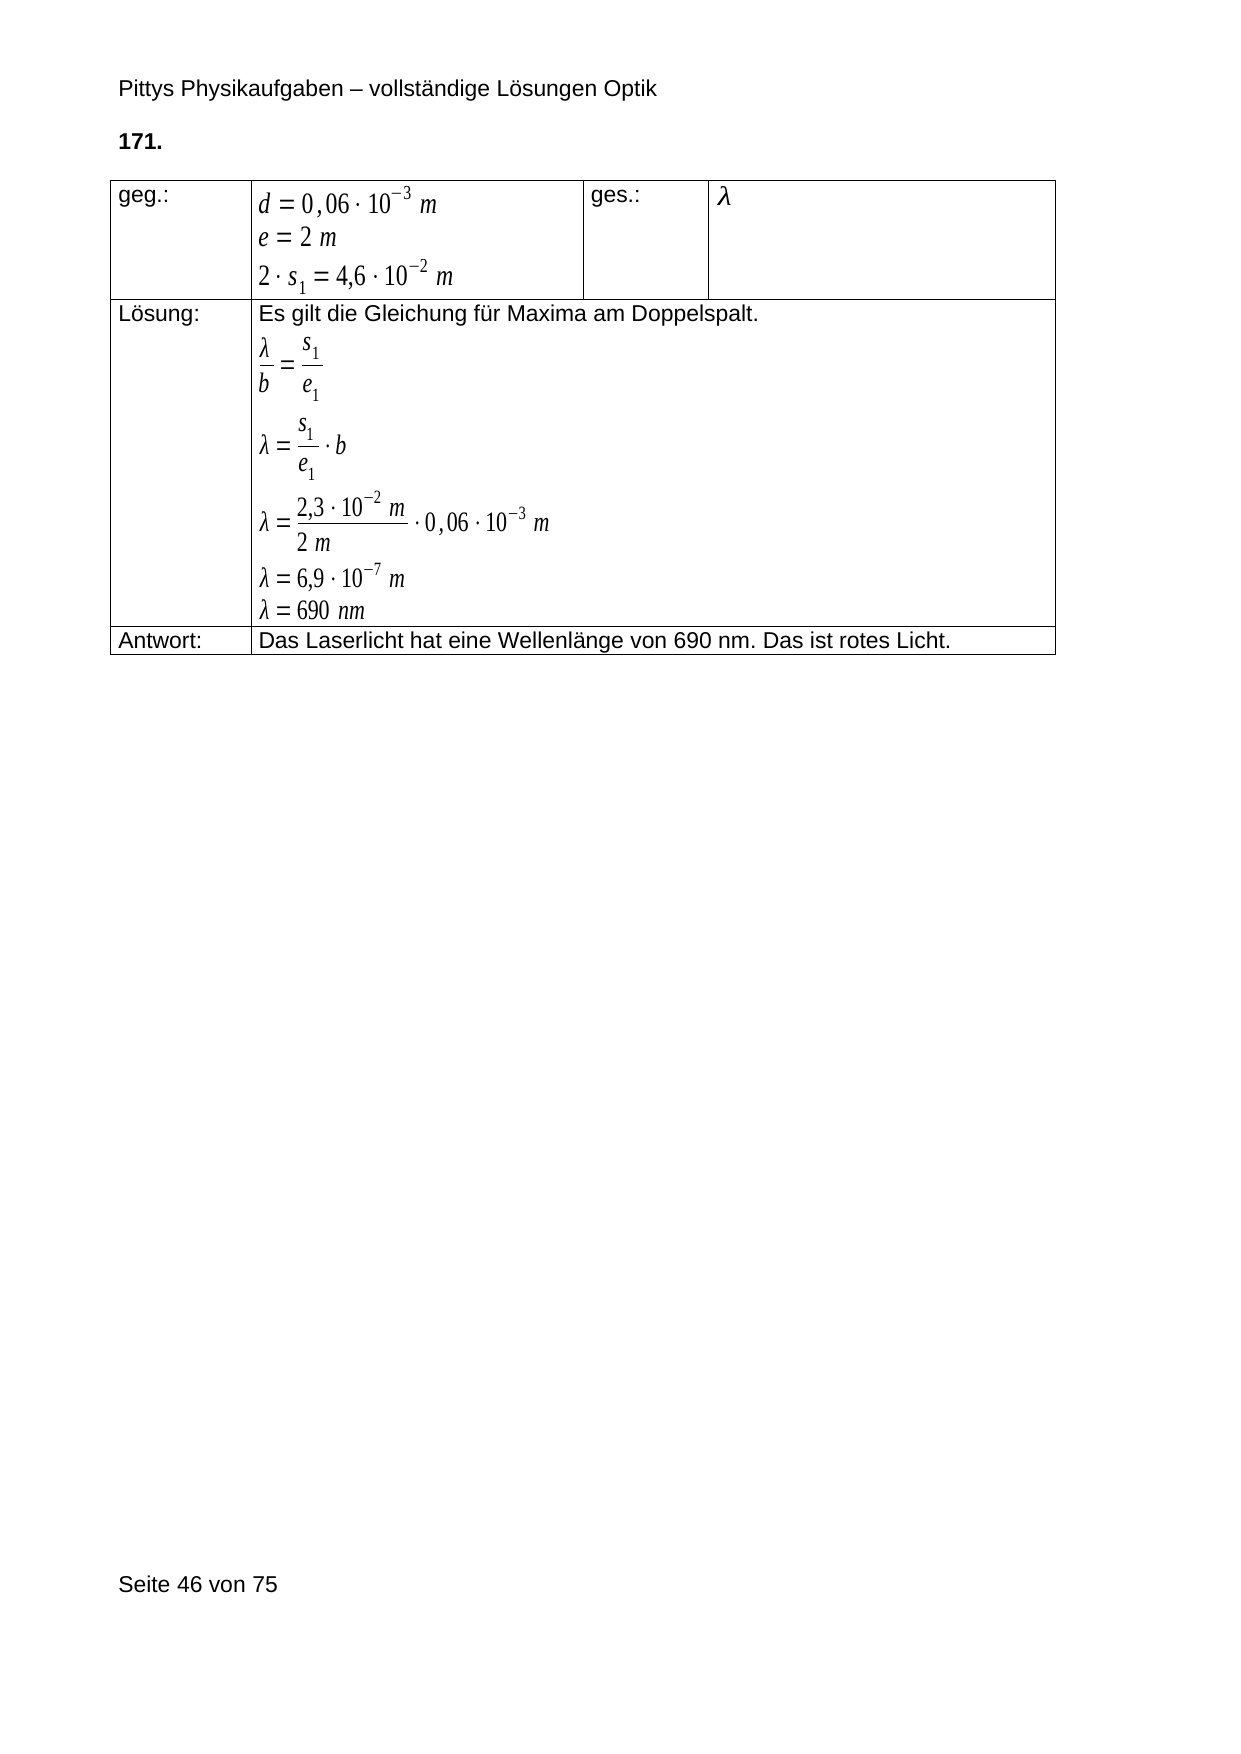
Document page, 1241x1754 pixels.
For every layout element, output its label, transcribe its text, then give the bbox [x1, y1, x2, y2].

table_cell Es gilt die Gleichung für Maxima am Doppelspalt. [252, 300, 1055, 626]
table_header ges.: [584, 181, 708, 299]
table_cell Das Laserlicht hat eine Wellenlänge von 690 nm. Das ist rotes Licht. [252, 627, 1055, 653]
text 171. [118, 128, 1152, 180]
table_header geg.: [111, 181, 251, 299]
table_header [252, 181, 583, 299]
table_header [709, 181, 1055, 299]
table_cell Antwort: [111, 627, 251, 653]
table_cell Lösung: [111, 300, 251, 626]
